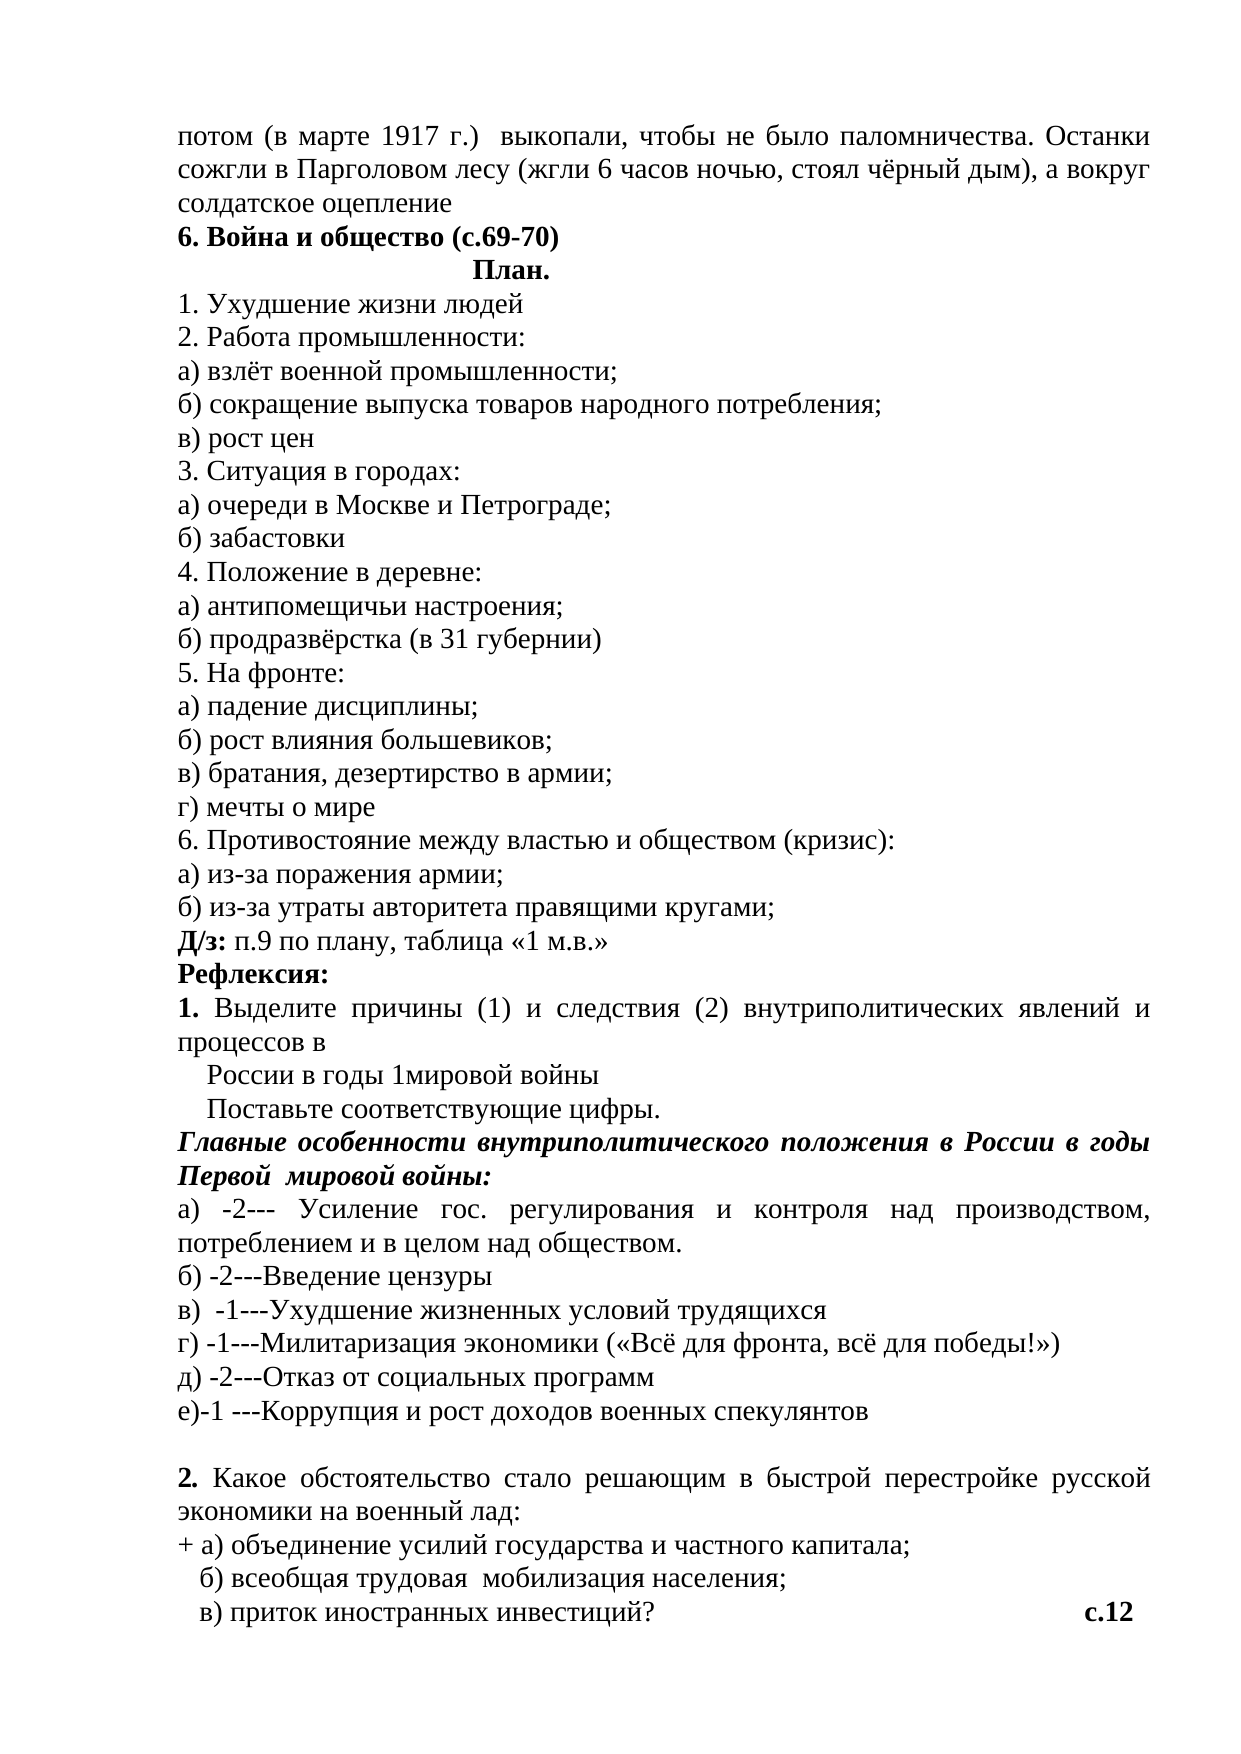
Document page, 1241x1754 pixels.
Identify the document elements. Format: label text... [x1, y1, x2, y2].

text 5. На фронте: [177, 655, 1152, 688]
text Д/з: п.9 по плану, таблица «1 м.в.» [177, 923, 1152, 957]
text в) приток иностранных инвестиций? с.12 [177, 1594, 1152, 1627]
text 6. Война и общество (с.69-70) [177, 219, 1152, 252]
text а) из-за поражения армии; [177, 856, 1152, 889]
text России в годы 1мировой войны [177, 1057, 1152, 1091]
text в) рост цен [177, 420, 1152, 453]
text б) из-за утраты авторитета правящими кругами; [177, 889, 1152, 923]
text потом (в марте 1917 г.) выкопали, чтобы не было паломничества. Останки сожгли в Парголовом лесу (жгли 6 часов ночью, стоял чёрный дым), а вокруг солдатское оцепление [177, 118, 1152, 219]
text Поставьте соответствующие цифры. [177, 1091, 1152, 1124]
text б) продразвёрстка (в 31 губернии) [177, 621, 1152, 655]
text 1. Выделите причины (1) и следствия (2) внутриполитических явлений и процессов в [177, 990, 1152, 1057]
text б) всеобщая трудовая мобилизация населения; [177, 1560, 1152, 1594]
text 6. Противостояние между властью и обществом (кризис): [177, 822, 1152, 856]
text 3. Ситуация в городах: [177, 453, 1152, 487]
text 4. Положение в деревне: [177, 554, 1152, 588]
text а) падение дисциплины; [177, 688, 1152, 722]
text а) -2--- Усиление гос. регулирования и контроля над производством, потреблением и в целом над обществом. [177, 1191, 1152, 1258]
text а) очереди в Москве и Петрограде; [177, 487, 1152, 521]
text 2. Работа промышленности: [177, 319, 1152, 353]
text б) забастовки [177, 521, 1152, 554]
text а) взлёт военной промышленности; [177, 353, 1152, 386]
text г) -1---Милитаризация экономики («Всё для фронта, всё для победы!») [177, 1326, 1152, 1359]
text б) рост влияния большевиков; [177, 722, 1152, 755]
text г) мечты о мире [177, 789, 1152, 822]
text б) -2---Введение цензуры [177, 1258, 1152, 1292]
text Главные особенности внутриполитического положения в России в годы Первой мировой войны: [177, 1124, 1152, 1191]
text + а) объединение усилий государства и частного капитала; [177, 1527, 1152, 1560]
text 2. Какое обстоятельство стало решающим в быстрой перестройке русской экономики на военный лад: [177, 1460, 1152, 1527]
text е)-1 ---Коррупция и рост доходов военных спекулянтов [177, 1393, 1152, 1426]
text 1. Ухудшение жизни людей [177, 286, 1152, 319]
text а) антипомещичьи настроения; [177, 588, 1152, 621]
text в) братания, дезертирство в армии; [177, 755, 1152, 789]
text План. [177, 252, 1152, 286]
text в) -1---Ухудшение жизненных условий трудящихся [177, 1292, 1152, 1326]
text б) сокращение выпуска товаров народного потребления; [177, 386, 1152, 420]
text Рефлексия: [177, 957, 1152, 990]
text д) -2---Отказ от социальных программ [177, 1359, 1152, 1393]
